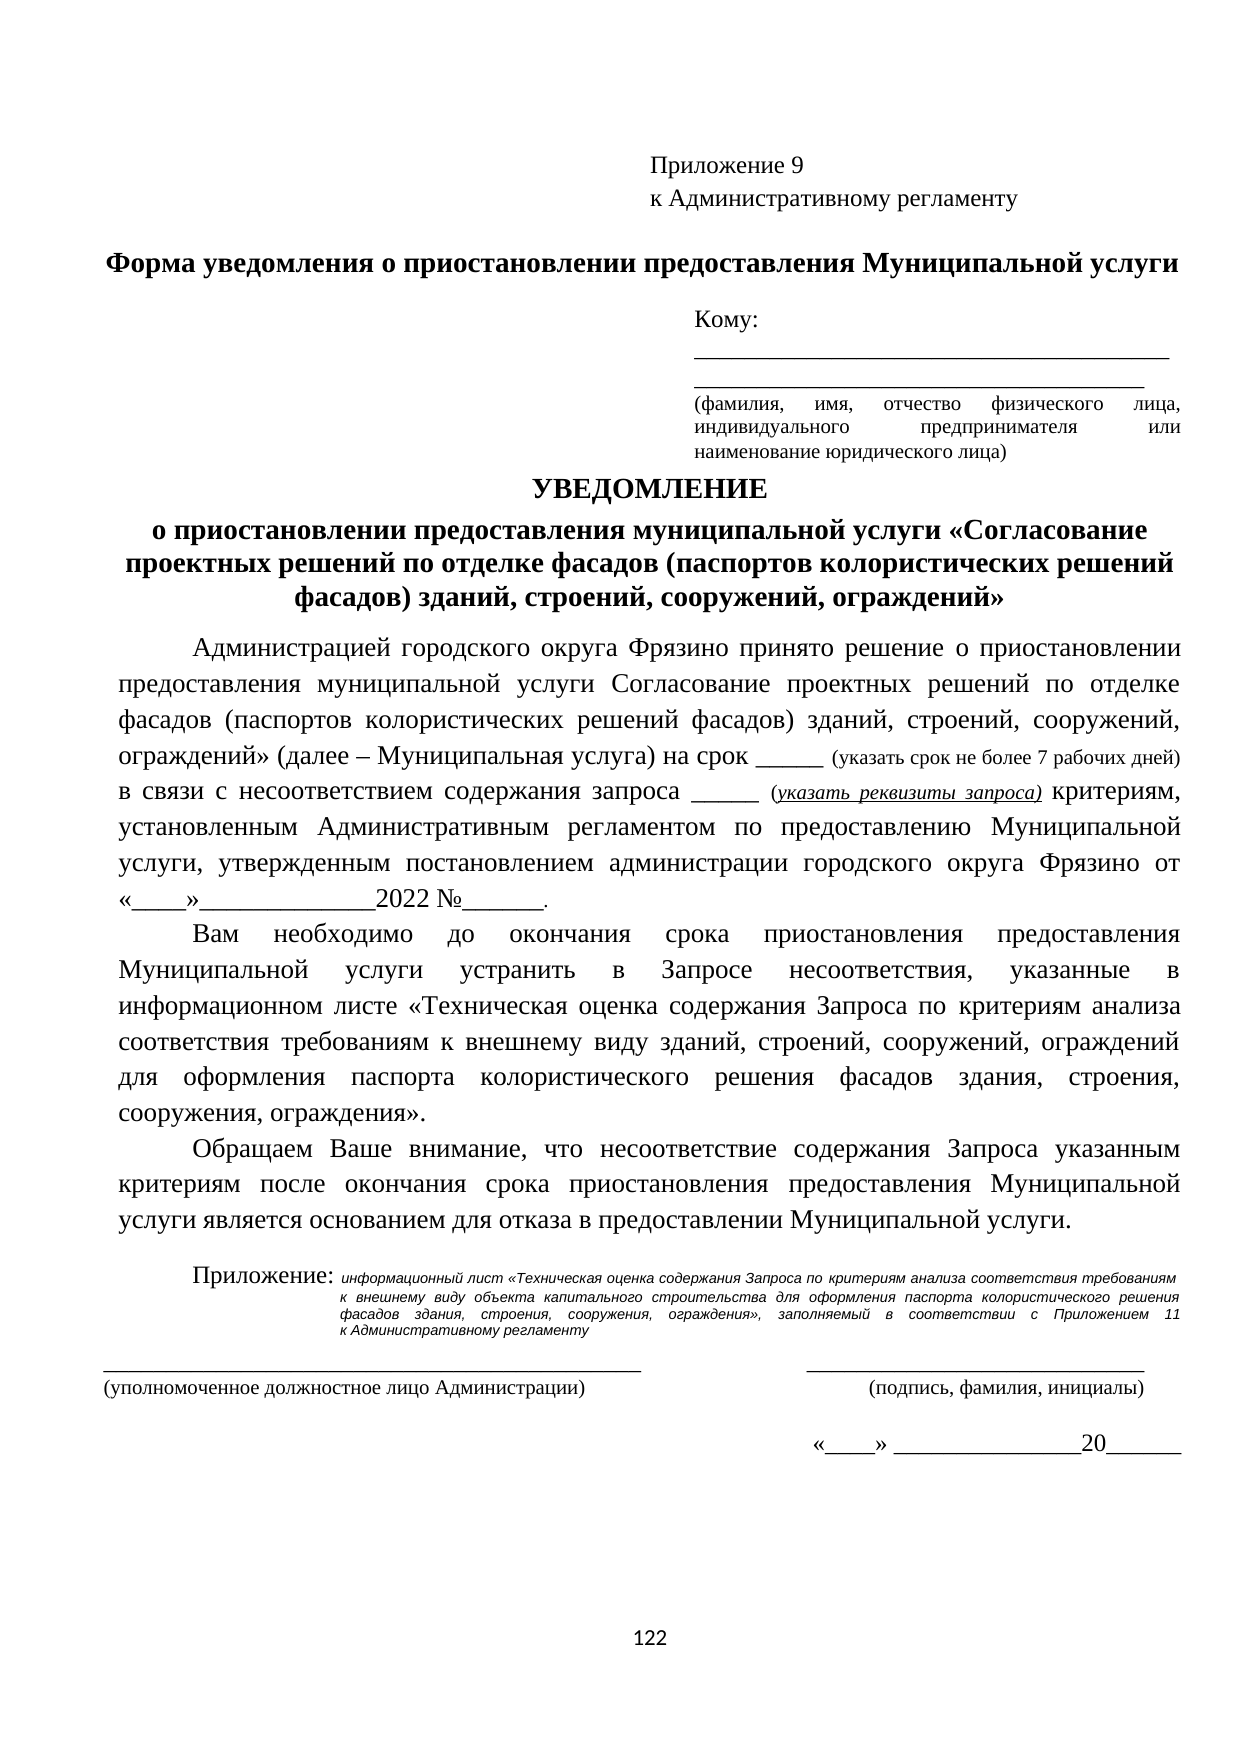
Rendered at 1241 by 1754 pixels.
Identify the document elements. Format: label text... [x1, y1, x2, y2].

text «____» _______________20______ [118, 1428, 1181, 1456]
text Администрацией городского округа Фрязино принято решение о приостановлении предоставления муниципальной услуги Согласование проектных решений по отделке фасадов (паспортов колористических решений фасадов) зданий, строений, сооружений, ограждений» (далее – Муниципальная услуга) на срок _____ (указать срок не более 7 рабочих дней) в связи с несоответствием содержания запроса _____ (указать реквизиты запроса) критериям, установленным Административным регламентом по предоставлению Муниципальной услуги, утвержденным постановлением администрации городского округа Фрязино от «____»_____________2022 №______. [118, 632, 1181, 913]
text Обращаем Ваше внимание, что несоответствие содержания Запроса указанным критериям после окончания срока приостановления предоставления Муниципальной услуги является основанием для отказа в предоставлении Муниципальной услуги. [118, 1132, 1181, 1234]
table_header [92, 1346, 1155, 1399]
text Вам необходимо до окончания срока приостановления предоставления Муниципальной услуги устранить в Запросе несоответствия, указанные в информационном листе «Техническая оценка содержания Запроса по критериям анализа соответствия требованиям к внешнему виду зданий, строений, сооружений, ограждений для оформления паспорта колористического решения фасадов здания, строения, сооружения, ограждения». [118, 917, 1181, 1127]
text Кому: __________________________________________________________________________ [694, 304, 1181, 390]
text о приостановлении предоставления муниципальной услуги «Согласование проектных решений по отделке фасадов (паспортов колористических решений фасадов) зданий, строений, сооружений, ограждений» [118, 512, 1181, 612]
text к Административному регламенту [118, 183, 1181, 212]
text Форма уведомления о приостановлении предоставления Муниципальной услуги [103, 245, 1181, 278]
text Приложение 9 [650, 150, 1152, 179]
text УВЕДОМЛЕНИЕ [118, 471, 1181, 504]
text (фамилия, имя, отчество физического лица, индивидуального предпринимателя или наименование юридического лица) [694, 390, 1181, 463]
text Приложение: информационный лист «Техническая оценка содержания Запроса по критериям анализа соответствия требованиям к внешнему виду объекта капитального строительства для оформления паспорта колористического решения фасадов здания, строения, сооружения, ограждения», заполняемый в соответствии с Приложением 11 к Административному регламенту [192, 1260, 1181, 1339]
